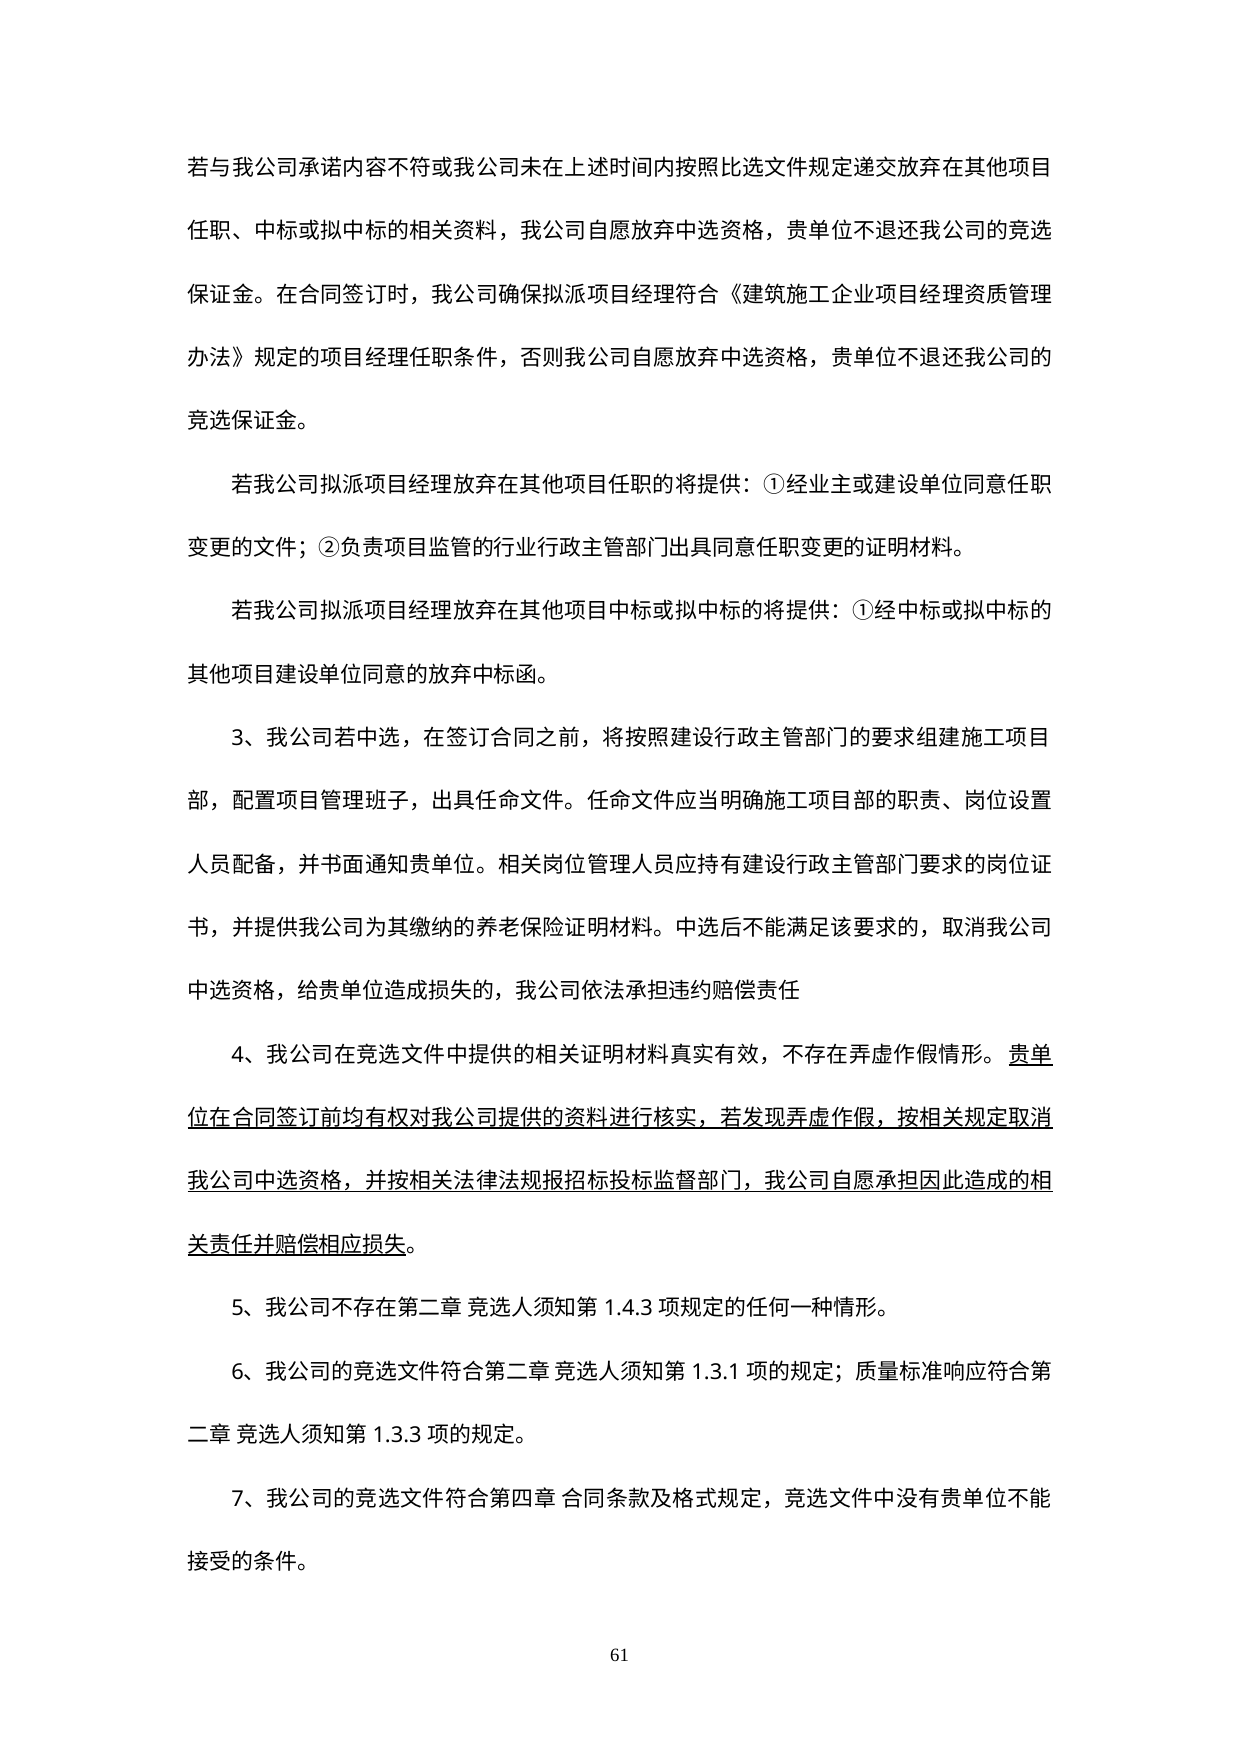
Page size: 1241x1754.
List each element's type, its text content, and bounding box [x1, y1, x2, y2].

text 4、我公司在竞选文件中提供的相关证明材料真实有效，不存在弄虚作假情形。贵单位在合同签订前均有权对我公司提供的资料进行核实，若发现弄虚作假，按相关规定取消我公司中选资格，并按相关法律法规报招标投标监督部门，我公司自愿承担因此造成的相关责任并赔偿相应损失。 [187, 1128, 1053, 1191]
text 若我公司拟派项目经理放弃在其他项目任职的将提供：①经业主或建设单位同意任职变更的文件；②负责项目监管的行业行政主管部门出具同意任职变更的证明材料。 [187, 467, 1053, 562]
text 3、我公司若中选，在签订合同之前，将按照建设行政主管部门的要求组建施工项目部，配置项目管理班子，出具任命文件。任命文件应当明确施工项目部的职责、岗位设置、人员配备，并书面通知贵单位。相关岗位管理人员应持有建设行政主管部门要求的岗位证书，并提供我公司为其缴纳的养老保险证明材料。中选后不能满足该要求的，取消我公司中选资格，给贵单位造成损失的，我公司依法承担违约赔偿责任 [187, 720, 1053, 1005]
text 若我公司拟派项目经理放弃在其他项目中标或拟中标的将提供：①经中标或拟中标的其他项目建设单位同意的放弃中标函。 [187, 593, 1053, 688]
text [187, 150, 1053, 435]
text 7、我公司的竞选文件符合第四章 合同条款及格式规定，竞选文件中没有贵单位不能接受的条件。 [187, 1481, 1053, 1576]
text 4、我公司在竞选文件中提供的相关证明材料真实有效，不存在弄虚作假情形。贵单位在合同签订前均有权对我公司提供的资料进行核实，若发现弄虚作假，按相关规定取消我公司中选资格，并按相关法律法规报招标投标监督部门，我公司自愿承担因此造成的相关责任并赔偿相应损失。 [187, 1192, 1053, 1258]
text 4、我公司在竞选文件中提供的相关证明材料真实有效，不存在弄虚作假情形。贵单位在合同签订前均有权对我公司提供的资料进行核实，若发现弄虚作假，按相关规定取消我公司中选资格，并按相关法律法规报招标投标监督部门，我公司自愿承担因此造成的相关责任并赔偿相应损失。 [187, 1037, 1053, 1127]
text 5、我公司不存在第二章 竞选人须知第 1.4.3 项规定的任何一种情形。 [187, 1290, 1053, 1322]
text 6、我公司的竞选文件符合第二章 竞选人须知第 1.3.1 项的规定；质量标准响应符合第二章 竞选人须知第 1.3.3 项的规定。 [187, 1354, 1053, 1449]
